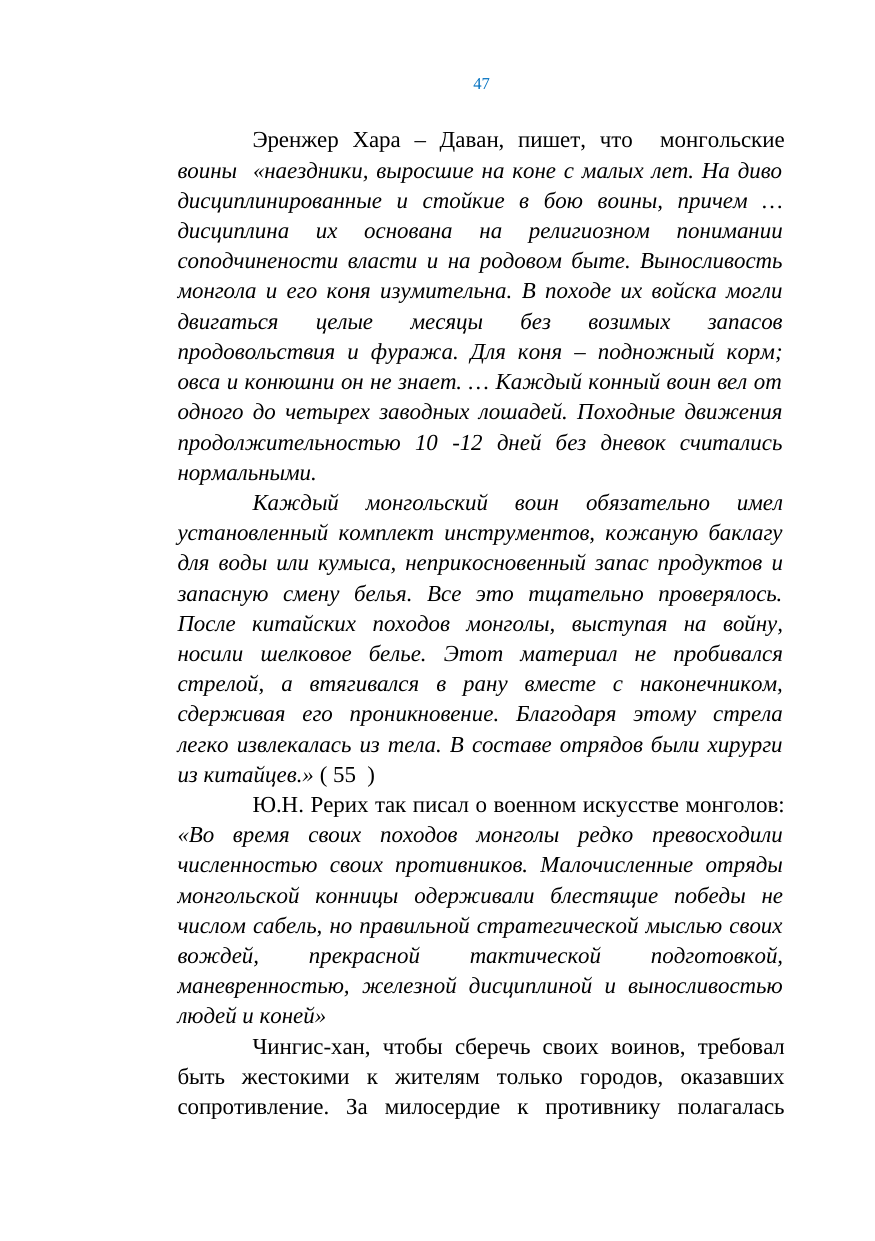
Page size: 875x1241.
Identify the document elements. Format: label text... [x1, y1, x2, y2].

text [177, 1033, 786, 1119]
text Каждый монгольский воин обязательно имел установленный комплект инструментов, кожаную баклагу для воды или кумыса, неприкосновенный запас продуктов и запасную смену белья. Все это тщательно проверялось. После китайских походов монголы, выступая на войну, носили шелковое белье. Этот материал не пробивался стрелой, а втягивался в рану вместе с наконечником, сдерживая его проникновение. Благодаря этому стрела легко извлекалась из тела. В составе отрядов были хирурги из китайцев.» ( 55 ) [177, 489, 786, 787]
text Эренжер Хара – Даван, пишет, что монгольские воины «наездники, выросшие на коне с малых лет. На диво дисциплинированные и стойкие в бою воины, причем … дисциплина их основана на религиозном понимании соподчинености власти и на родовом быте. Выносливость монгола и его коня изумительна. В походе их войска могли двигаться целые месяцы без возимых запасов продовольствия и фуража. Для коня – подножный корм; овса и конюшни он не знает. … Каждый конный воин вел от одного до четырех заводных лошадей. Походные движения продолжительностью 10 -12 дней без дневок считались нормальными. [177, 127, 786, 485]
text Ю.Н. Рерих так писал о военном искусстве монголов: «Во время своих походов монголы редко превосходили численностью своих противников. Малочисленные отряды монгольской конницы одерживали блестящие победы не числом сабель, но правильной стратегической мыслью своих вождей, прекрасной тактической подготовкой, маневренностью, железной дисциплиной и выносливостью людей и коней» [177, 791, 786, 1029]
